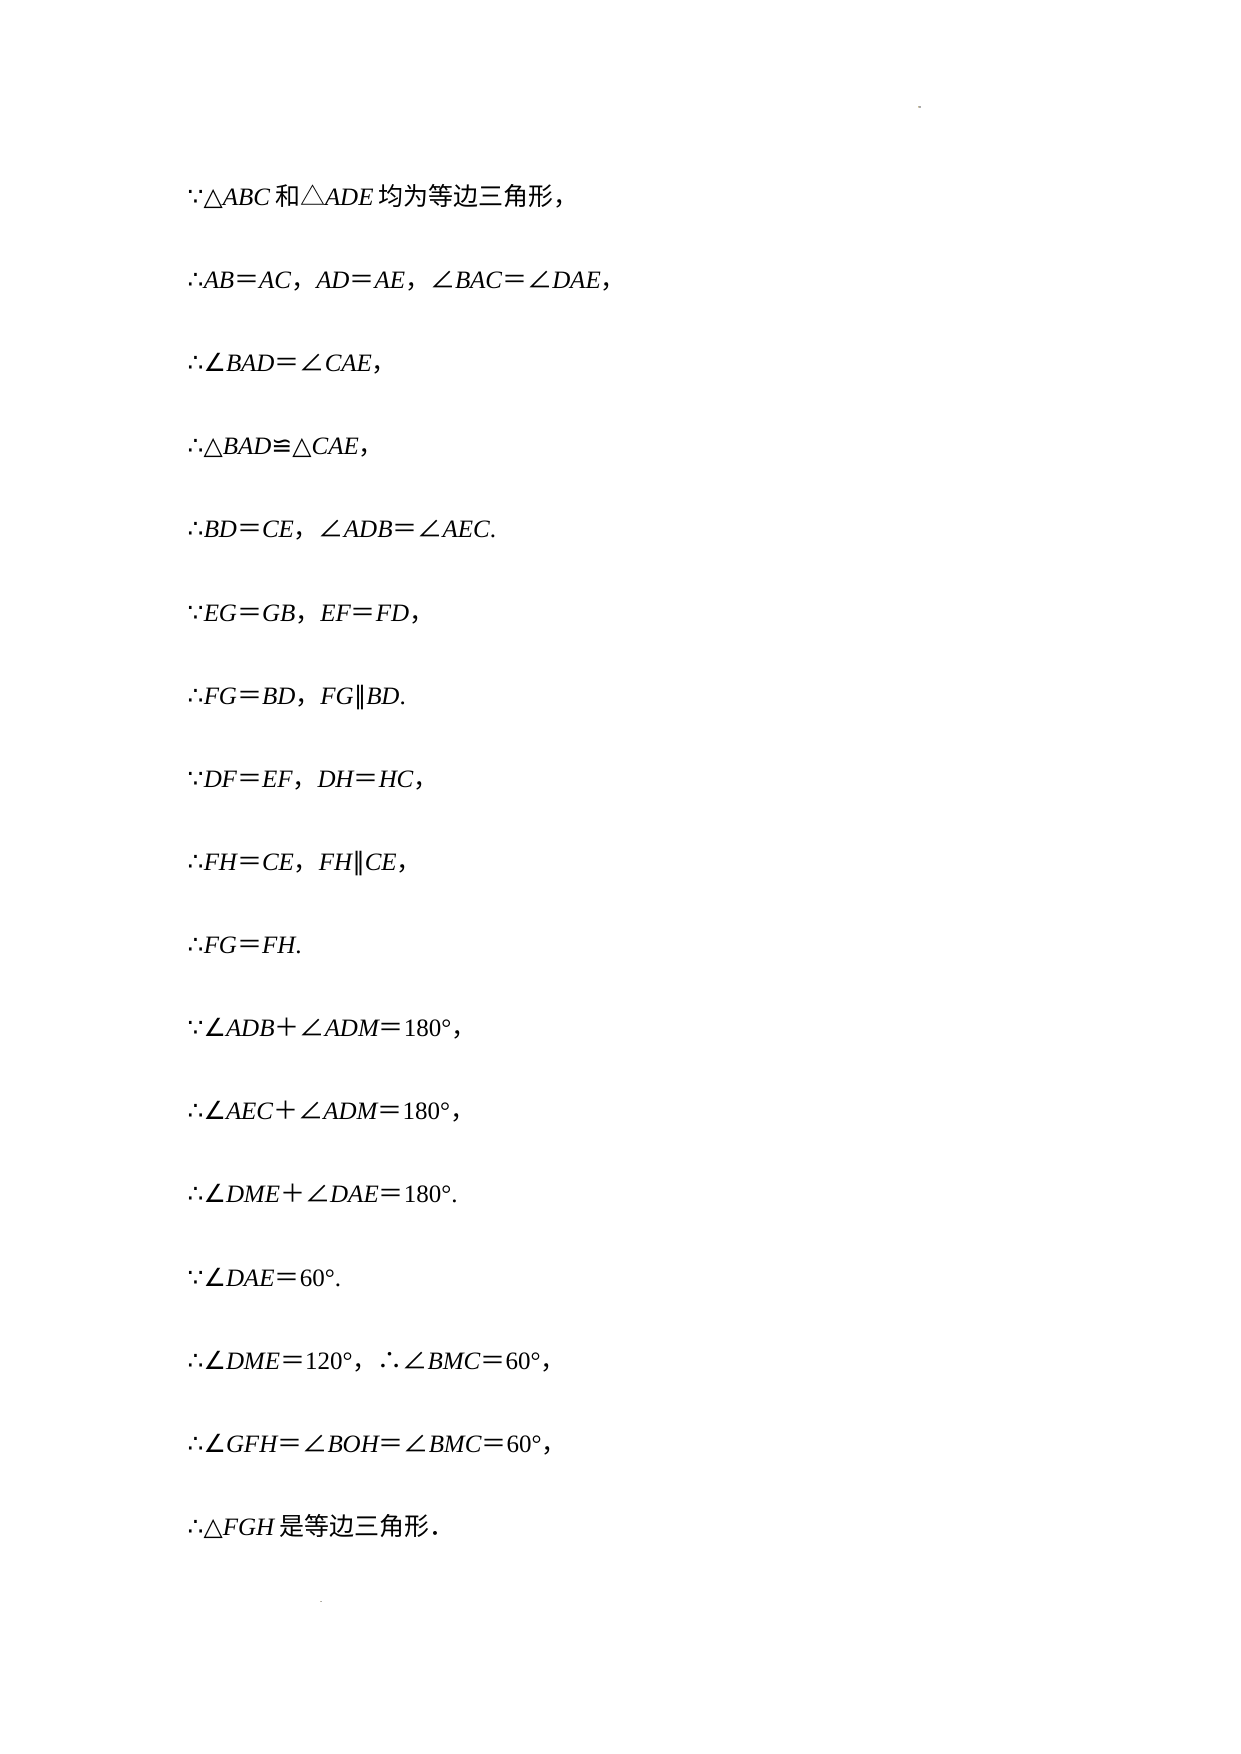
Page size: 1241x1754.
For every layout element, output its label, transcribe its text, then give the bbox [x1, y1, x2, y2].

text ∴AB＝AC，AD＝AE，∠BAC＝∠DAE， [187, 245, 1053, 310]
text ∴∠DME＋∠DAE＝180°. [187, 1159, 1053, 1224]
text ∴△BAD≌△CAE， [187, 411, 1053, 476]
text ∴FH＝CE，FH∥CE， [187, 827, 1053, 892]
text ∵EG＝GB，EF＝FD， [187, 578, 1053, 643]
text ∵△ABC和△ADE均为等边三角形， [187, 162, 1053, 227]
text ∴∠GFH＝∠BOH＝∠BMC＝60°， [187, 1409, 1053, 1474]
text ∴∠BAD＝∠CAE， [187, 328, 1053, 393]
text ∵∠ADB＋∠ADM＝180°， [187, 993, 1053, 1058]
text ∴FG＝FH. [187, 910, 1053, 975]
text ∵∠DAE＝60°. [187, 1243, 1053, 1308]
text ∴∠AEC＋∠ADM＝180°， [187, 1076, 1053, 1141]
text ∴FG＝BD，FG∥BD. [187, 661, 1053, 726]
text ∵DF＝EF，DH＝HC， [187, 744, 1053, 809]
text ∴△FGH是等边三角形． [187, 1492, 1053, 1557]
text ∴∠DME＝120°，∴∠BMC＝60°， [187, 1326, 1053, 1391]
text ∴BD＝CE，∠ADB＝∠AEC. [187, 494, 1053, 559]
